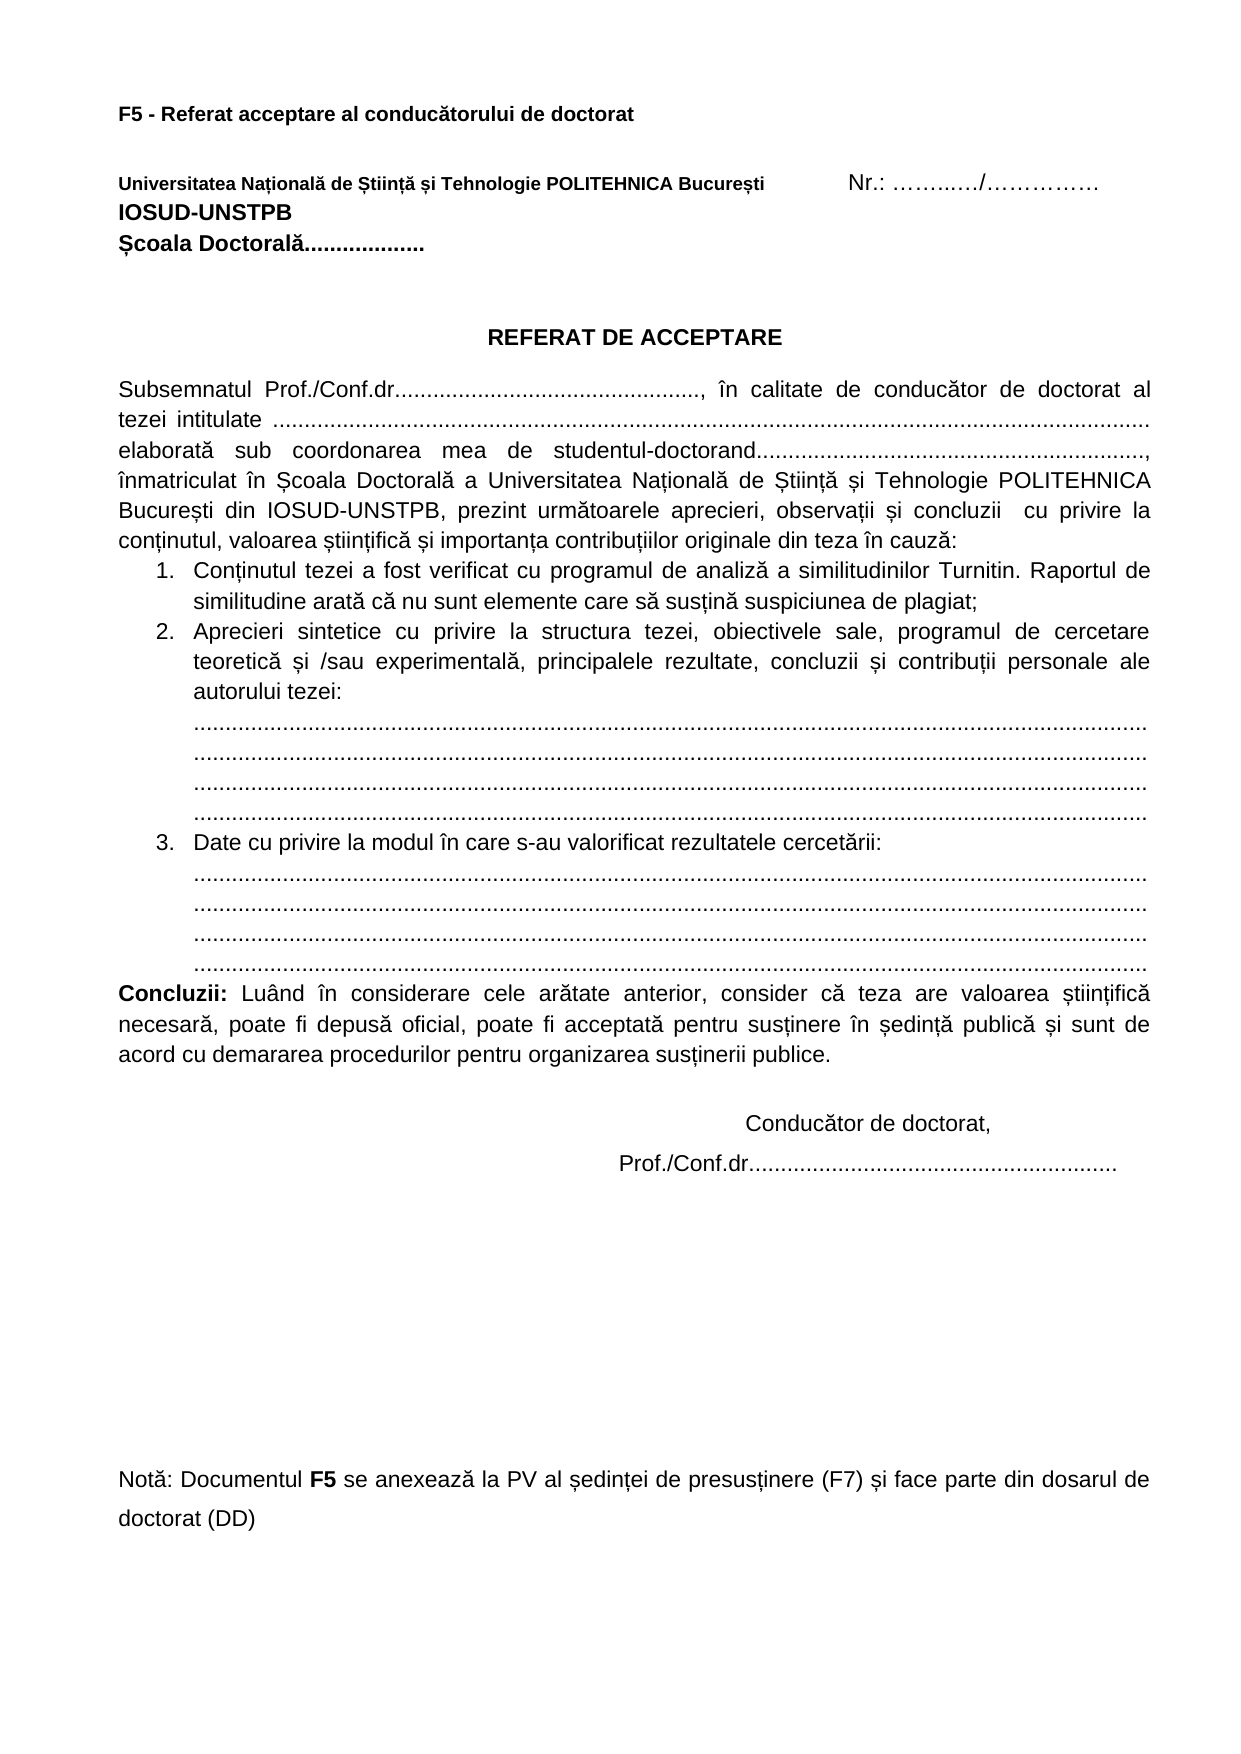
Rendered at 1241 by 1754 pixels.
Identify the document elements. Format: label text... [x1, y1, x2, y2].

list Conținutul tezei a fost verificat cu programul de analiză a similitudinilor Turnitin. Raportul de similitudine arată că nu sunt elemente care să susțină suspiciunea de plagiat; [156, 557, 1152, 614]
text Universitatea Națională de Știință și Tehnologie POLITEHNICA București Nr.: ……...…/…………… [118, 169, 1152, 195]
text Subsemnatul Prof./Conf.dr................................................, în calitate de conducător de doctorat al tezei intitulate .......................................................................................................................................... elaborată sub coordonarea mea de studentul-doctorand............................................................., înmatriculat în Școala Doctorală a Universitatea Națională de Știință și Tehnologie POLITEHNICA București din IOSUD-UNSTPB, prezint următoarele aprecieri, observații și concluzii cu privire la conținutul, valoarea științifică și importanța contribuțiilor originale din teza în cauză: [118, 376, 1152, 553]
list ........................................................................................................................................................................................................................................................................................................................................................................................................................................................................................................................................................................................................................ [193, 859, 1152, 976]
list ........................................................................................................................................................................................................................................................................................................................................................................................................................................................................................................................................................................................................................ [193, 708, 1152, 825]
text Școala Doctorală................... [118, 229, 1152, 256]
text Conducător de doctorat, [118, 1110, 1152, 1137]
text F5 - Referat acceptare al conducătorului de doctorat [118, 102, 1152, 126]
text REFERAT DE ACCEPTARE [118, 324, 1152, 351]
text IOSUD-UNSTPB [118, 199, 1152, 226]
text Notă: Documentul F5 se anexează la PV al ședinței de presusținere (F7) și face parte din dosarul de doctorat (DD) [118, 1466, 1152, 1532]
text Prof./Conf.dr.......................................................... [118, 1150, 1152, 1176]
list Aprecieri sintetice cu privire la structura tezei, obiectivele sale, programul de cercetare teoretică și /sau experimentală, principalele rezultate, concluzii și contribuții personale ale autorului tezei: [156, 618, 1152, 704]
list Date cu privire la modul în care s-au valorificat rezultatele cercetării: [156, 829, 1152, 856]
text Concluzii: Luând în considerare cele arătate anterior, consider că teza are valoarea științifică necesară, poate fi depusă oficial, poate fi acceptată pentru susținere în ședință publică și sunt de acord cu demararea procedurilor pentru organizarea susținerii publice. [118, 980, 1152, 1067]
